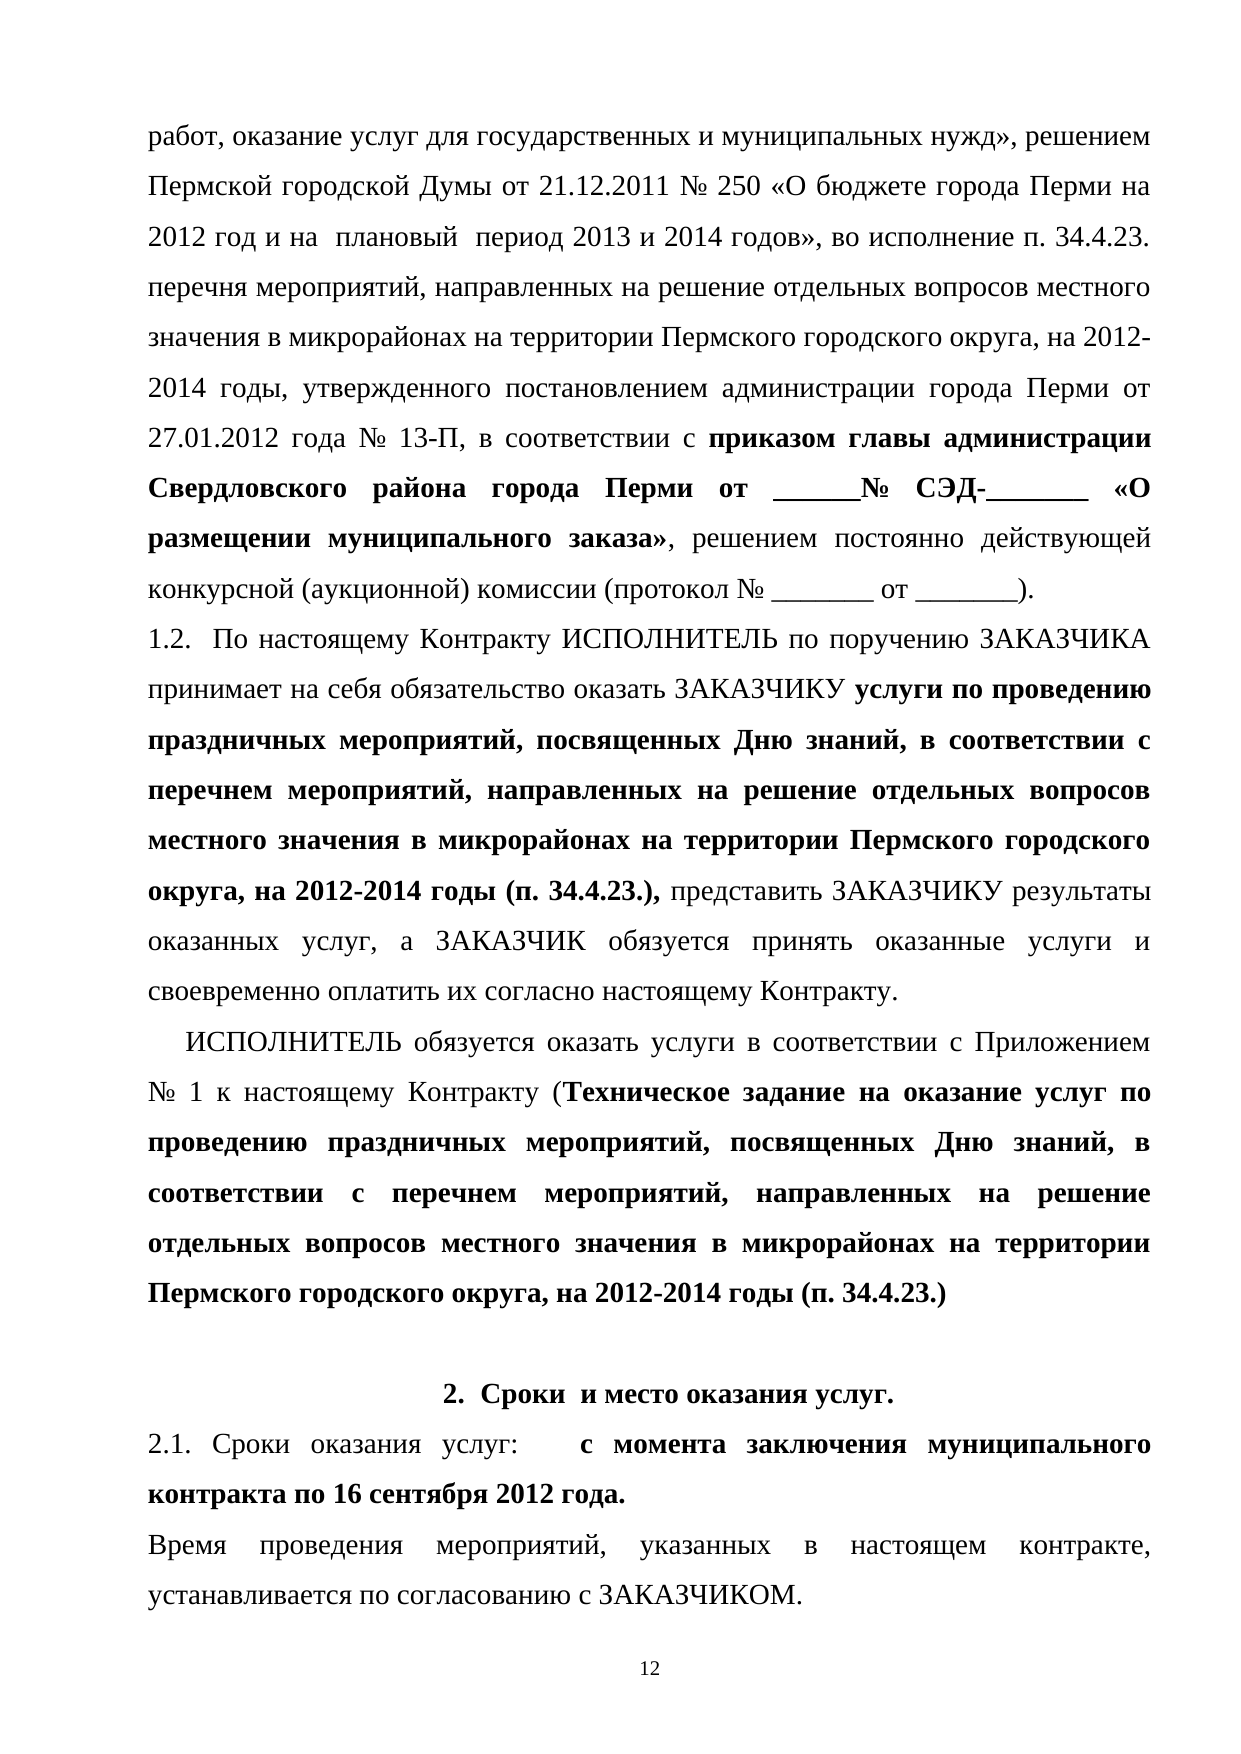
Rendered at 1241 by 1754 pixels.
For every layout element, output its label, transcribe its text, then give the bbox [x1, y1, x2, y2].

text 2.1. Сроки оказания услуг: с момента заключения муниципального контракта по 16 сентября 2012 года. [148, 1426, 1152, 1510]
list Сроки и место оказания услуг. [185, 1376, 1152, 1409]
text 1.2. По настоящему Контракту ИСПОЛНИТЕЛЬ по поручению ЗАКАЗЧИКА принимает на себя обязательство оказать ЗАКАЗЧИКУ услуги по проведению праздничных мероприятий, посвященных Дню знаний, в соответствии с перечнем мероприятий, направленных на решение отдельных вопросов местного значения в микрорайонах на территории Пермского городского округа, на 2012-2014 годы (п. 34.4.23.), представить ЗАКАЗЧИКУ результаты оказанных услуг, а ЗАКАЗЧИК обязуется принять оказанные услуги и своевременно оплатить их согласно настоящему Контракту. [148, 621, 1152, 1007]
text Время проведения мероприятий, указанных в настоящем контракте, устанавливается по согласованию с ЗАКАЗЧИКОМ. [148, 1527, 1152, 1611]
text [148, 118, 1152, 604]
text ИСПОЛНИТЕЛЬ обязуется оказать услуги в соответствии с Приложением № 1 к настоящему Контракту (Техническое задание на оказание услуг по проведению праздничных мероприятий, посвященных Дню знаний, в соответствии с перечнем мероприятий, направленных на решение отдельных вопросов местного значения в микрорайонах на территории Пермского городского округа, на 2012-2014 годы (п. 34.4.23.) [148, 1024, 1152, 1309]
